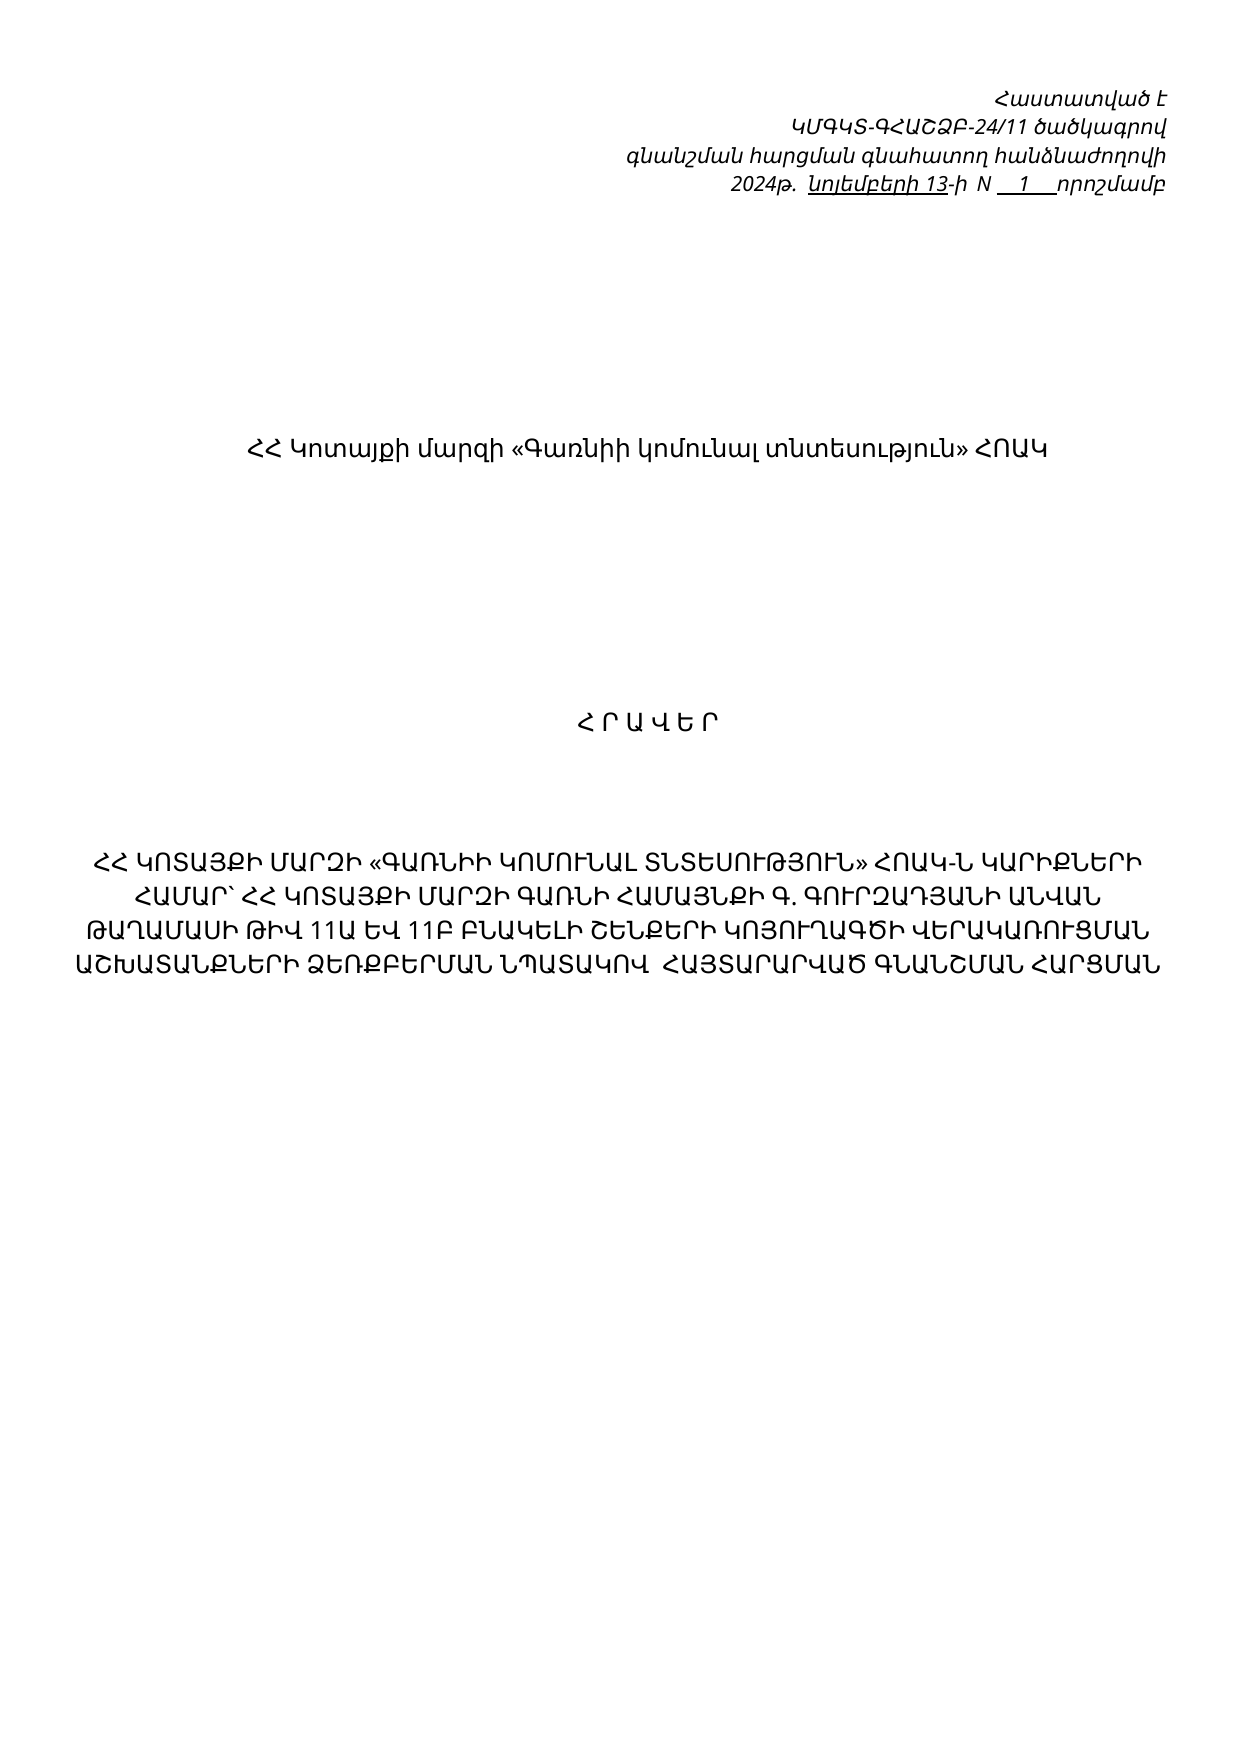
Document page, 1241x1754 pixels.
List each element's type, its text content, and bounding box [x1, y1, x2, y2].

text Հաստատված է [69, 84, 1167, 112]
text գնանշման հարցման գնահատող հանձնաժողովի [69, 141, 1167, 169]
text ՀՀ Կոտայքի մարզի «Գառնիի կոմունալ տնտեսություն» ՀՈԱԿ [69, 431, 1167, 464]
text 2024թ. նոյեմբերի 13-ի N 1 որոշմամբ [69, 169, 1167, 198]
text Հ Ր Ա Վ Ե Ր [69, 704, 1167, 739]
text ՀՀ ԿՈՏԱՅՔԻ ՄԱՐԶԻ «ԳԱՌՆԻԻ ԿՈՄՈՒՆԱԼ ՏՆՏԵՍՈՒԹՅՈՒՆ» ՀՈԱԿ-Ն ԿԱՐԻՔՆԵՐԻ ՀԱՄԱՐ` ՀՀ ԿՈՏԱՅՔԻ ՄԱՐԶԻ ԳԱՌՆԻ ՀԱՄԱՅՆՔԻ Գ. ԳՈՒՐԶԱԴՅԱՆԻ ԱՆՎԱՆ ԹԱՂԱՄԱՍԻ ԹԻՎ 11Ա ԵՎ 11Բ ԲՆԱԿԵԼԻ ՇԵՆՔԵՐԻ ԿՈՅՈՒՂԱԳԾԻ ՎԵՐԱԿԱՌՈՒՑՄԱՆ ԱՇԽԱՏԱՆՔՆԵՐԻ ՁԵՌՔԲԵՐՄԱՆ ՆՊԱՏԱԿՈՎ ՀԱՅՏԱՐԱՐՎԱԾ ԳՆԱՆՇՄԱՆ ՀԱՐՑՄԱՆ [69, 844, 1167, 981]
text ԿՄԳԿՏ-ԳՀԱՇՁԲ-24/11 ծածկագրով [69, 112, 1167, 141]
